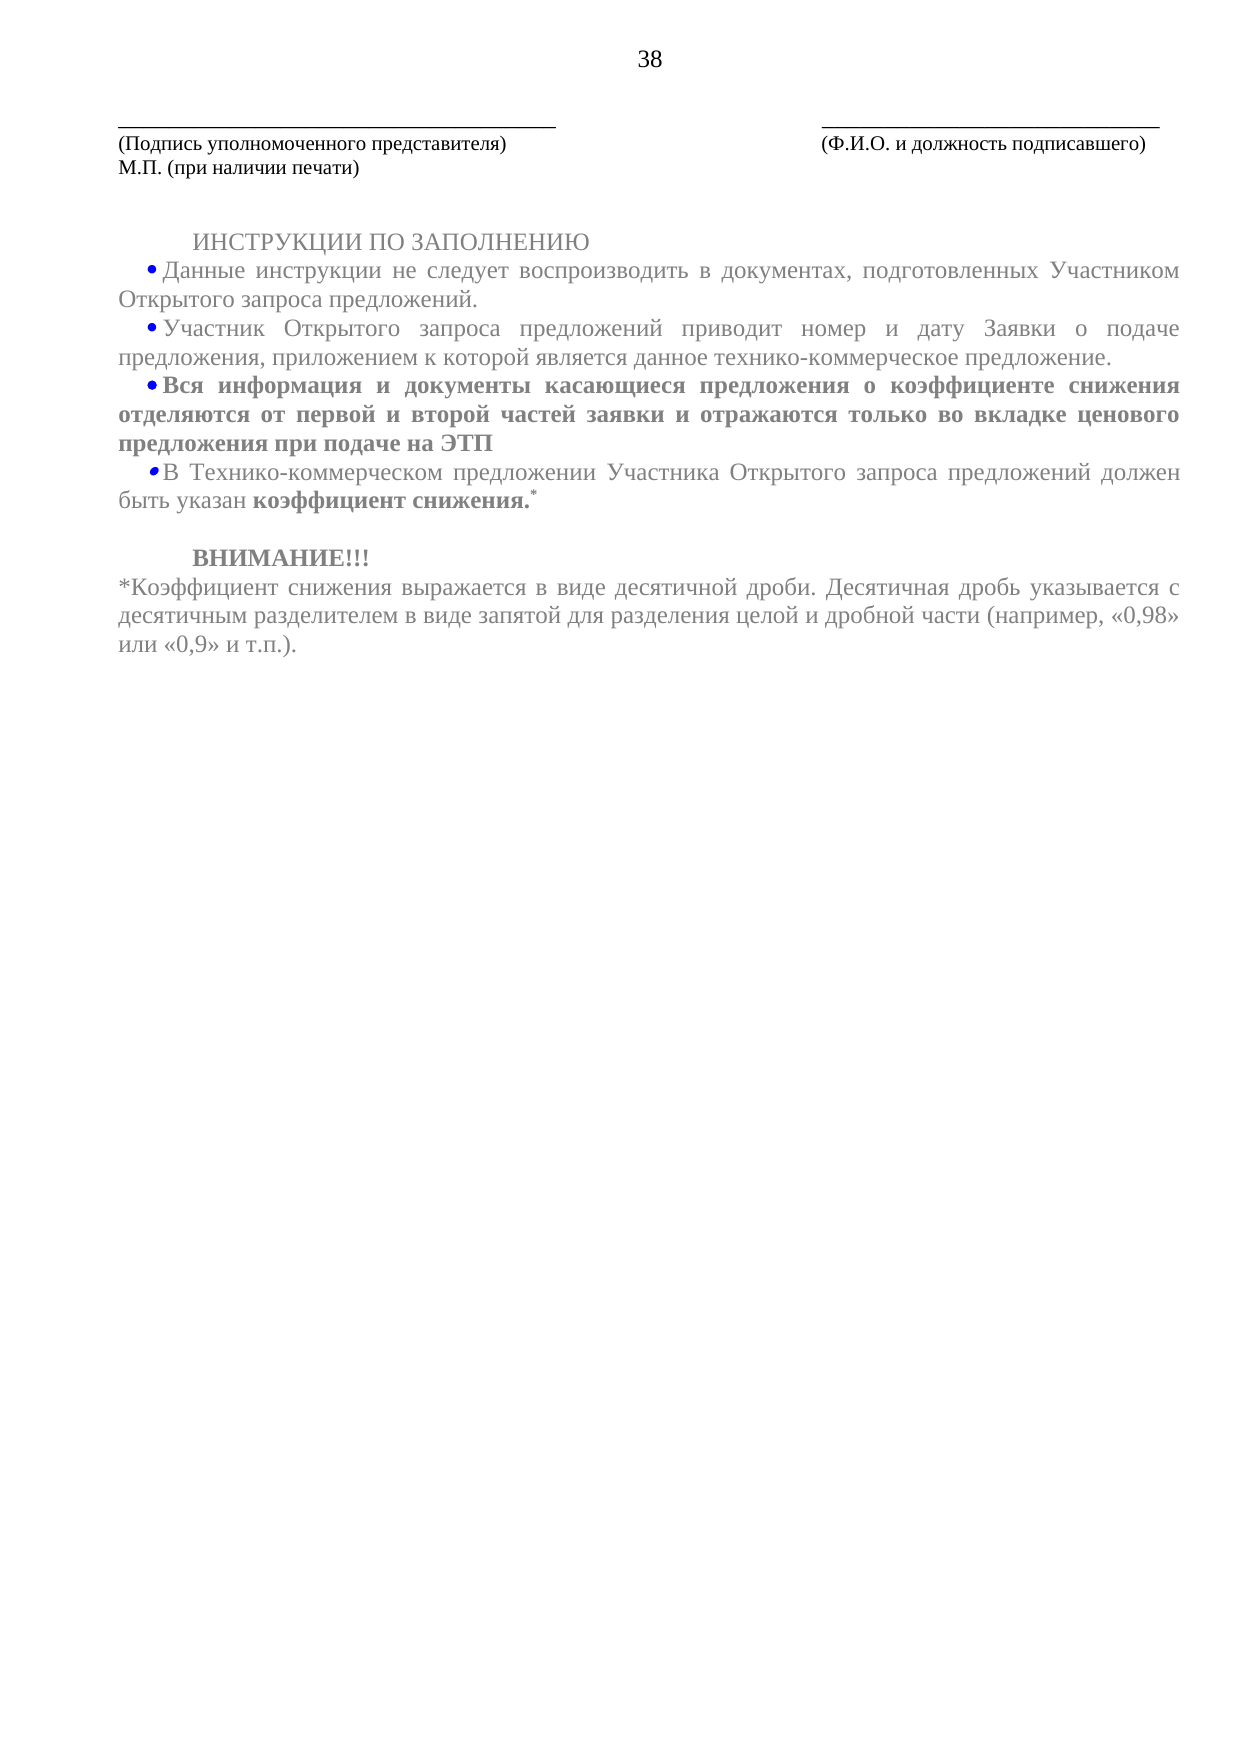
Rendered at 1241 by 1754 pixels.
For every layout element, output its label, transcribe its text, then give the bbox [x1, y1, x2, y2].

list В Технико-коммерческом предложении Участника Открытого запроса предложений должен быть указан коэффициент снижения.* [118, 457, 1181, 514]
text *Коэффициент снижения выражается в виде десятичной дроби. Десятичная дробь указывается с десятичным разделителем в виде запятой для разделения целой и дробной части (например, «0,98» или «0,9» и т.п.). [118, 572, 1181, 658]
text (Подпись уполномоченного представителя) (Ф.И.О. и должность подписавшего) [118, 131, 1181, 155]
list Участник Открытого запроса предложений приводит номер и дату Заявки о подаче предложения, приложением к которой является данное технико-коммерческое предложение. [118, 313, 1181, 371]
list Данные инструкции не следует воспроизводить в документах, подготовленных Участником Открытого запроса предложений. [118, 256, 1181, 313]
list Вся информация и документы касающиеся предложения о коэффициенте снижения отделяются от первой и второй частей заявки и отражаются только во вкладке ценового предложения при подаче на ЭТП [118, 371, 1181, 457]
text ИНСТРУКЦИИ ПО ЗАПОЛНЕНИЮ [118, 227, 1181, 256]
text ___________________________________ ___________________________ [118, 102, 1181, 131]
text М.П. (при наличии печати) [118, 155, 1181, 179]
text ВНИМАНИЕ!!! [192, 543, 1181, 572]
